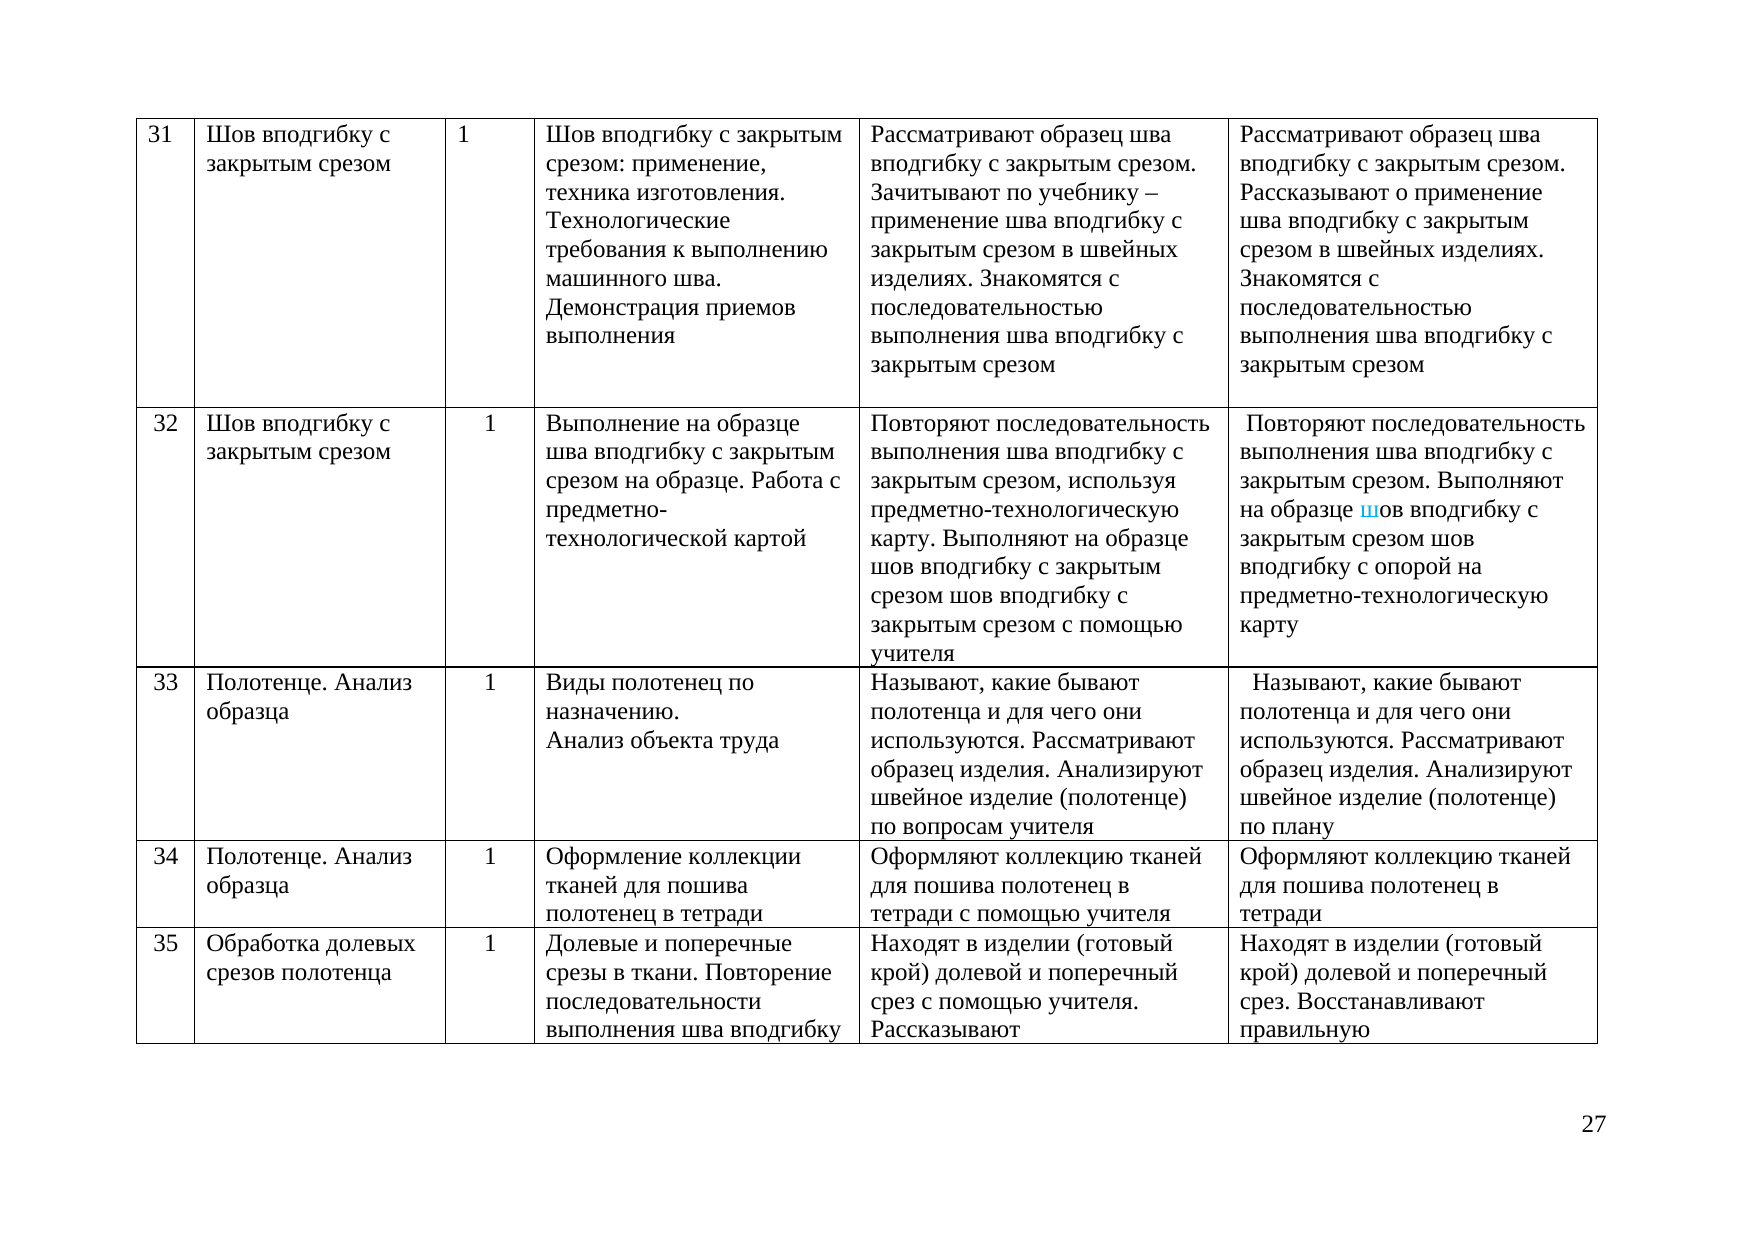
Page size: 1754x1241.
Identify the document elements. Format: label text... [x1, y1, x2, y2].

table_cell 1 [446, 408, 534, 666]
table_cell Называют, какие бывают полотенца и для чего они используются. Рассматривают образец изделия. Анализируют швейное изделие (полотенце) по плану [1229, 668, 1597, 840]
table_cell 32 [137, 408, 194, 666]
table_cell 35 [137, 928, 194, 1043]
table_cell 1 [446, 668, 534, 840]
table_cell Шов вподгибку с закрытым срезом [195, 408, 445, 666]
table_cell Повторяют последовательность выполнения шва вподгибку с закрытым срезом, используя предметно-технологическую карту. Выполняют на образце шов вподгибку с закрытым срезом шов вподгибку с закрытым срезом с помощью учителя [860, 408, 1228, 666]
table_cell Шов вподгибку с закрытым срезом [195, 119, 445, 407]
table_cell Полотенце. Анализ образца [195, 841, 445, 927]
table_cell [860, 928, 1228, 1043]
table_cell Повторяют последовательность выполнения шва вподгибку с закрытым срезом. Выполняют на образце шов вподгибку с закрытым срезом шов вподгибку с опорой на предметно-технологическую карту [1229, 408, 1597, 666]
table_cell Шов вподгибку с закрытым срезом: применение, техника изготовления. Технологические требования к выполнению машинного шва. Демонстрация приемов выполнения [535, 119, 859, 407]
table_cell Оформляют коллекцию тканей для пошива полотенец в тетради [1229, 841, 1597, 927]
table_cell Называют, какие бывают полотенца и для чего они используются. Рассматривают образец изделия. Анализируют швейное изделие (полотенце) по вопросам учителя [860, 668, 1228, 840]
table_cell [195, 928, 445, 1043]
table_cell 31 [137, 119, 194, 407]
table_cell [1229, 928, 1597, 1043]
table_cell Полотенце. Анализ образца [195, 668, 445, 840]
table_cell 1 [446, 841, 534, 927]
table_cell Рассматривают образец шва вподгибку с закрытым срезом. Рассказывают о применение шва вподгибку с закрытым срезом в швейных изделиях. Знакомятся с последовательностью выполнения шва вподгибку с закрытым срезом [1229, 119, 1597, 407]
table_cell 1 [446, 928, 534, 1043]
table_cell 33 [137, 668, 194, 840]
table_cell Выполнение на образце шва вподгибку с закрытым срезом на образце. Работа с предметно-технологической картой [535, 408, 859, 666]
table_cell 34 [137, 841, 194, 927]
table_cell 1 [446, 119, 534, 407]
table_cell Виды полотенец по назначению. Анализ объекта труда [535, 668, 859, 840]
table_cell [535, 928, 859, 1043]
table_cell Рассматривают образец шва вподгибку с закрытым срезом. Зачитывают по учебнику – применение шва вподгибку с закрытым срезом в швейных изделиях. Знакомятся с последовательностью выполнения шва вподгибку с закрытым срезом [860, 119, 1228, 407]
table_cell Оформляют коллекцию тканей для пошива полотенец в тетради с помощью учителя [860, 841, 1228, 927]
table_cell Оформление коллекции тканей для пошива полотенец в тетради [535, 841, 859, 927]
